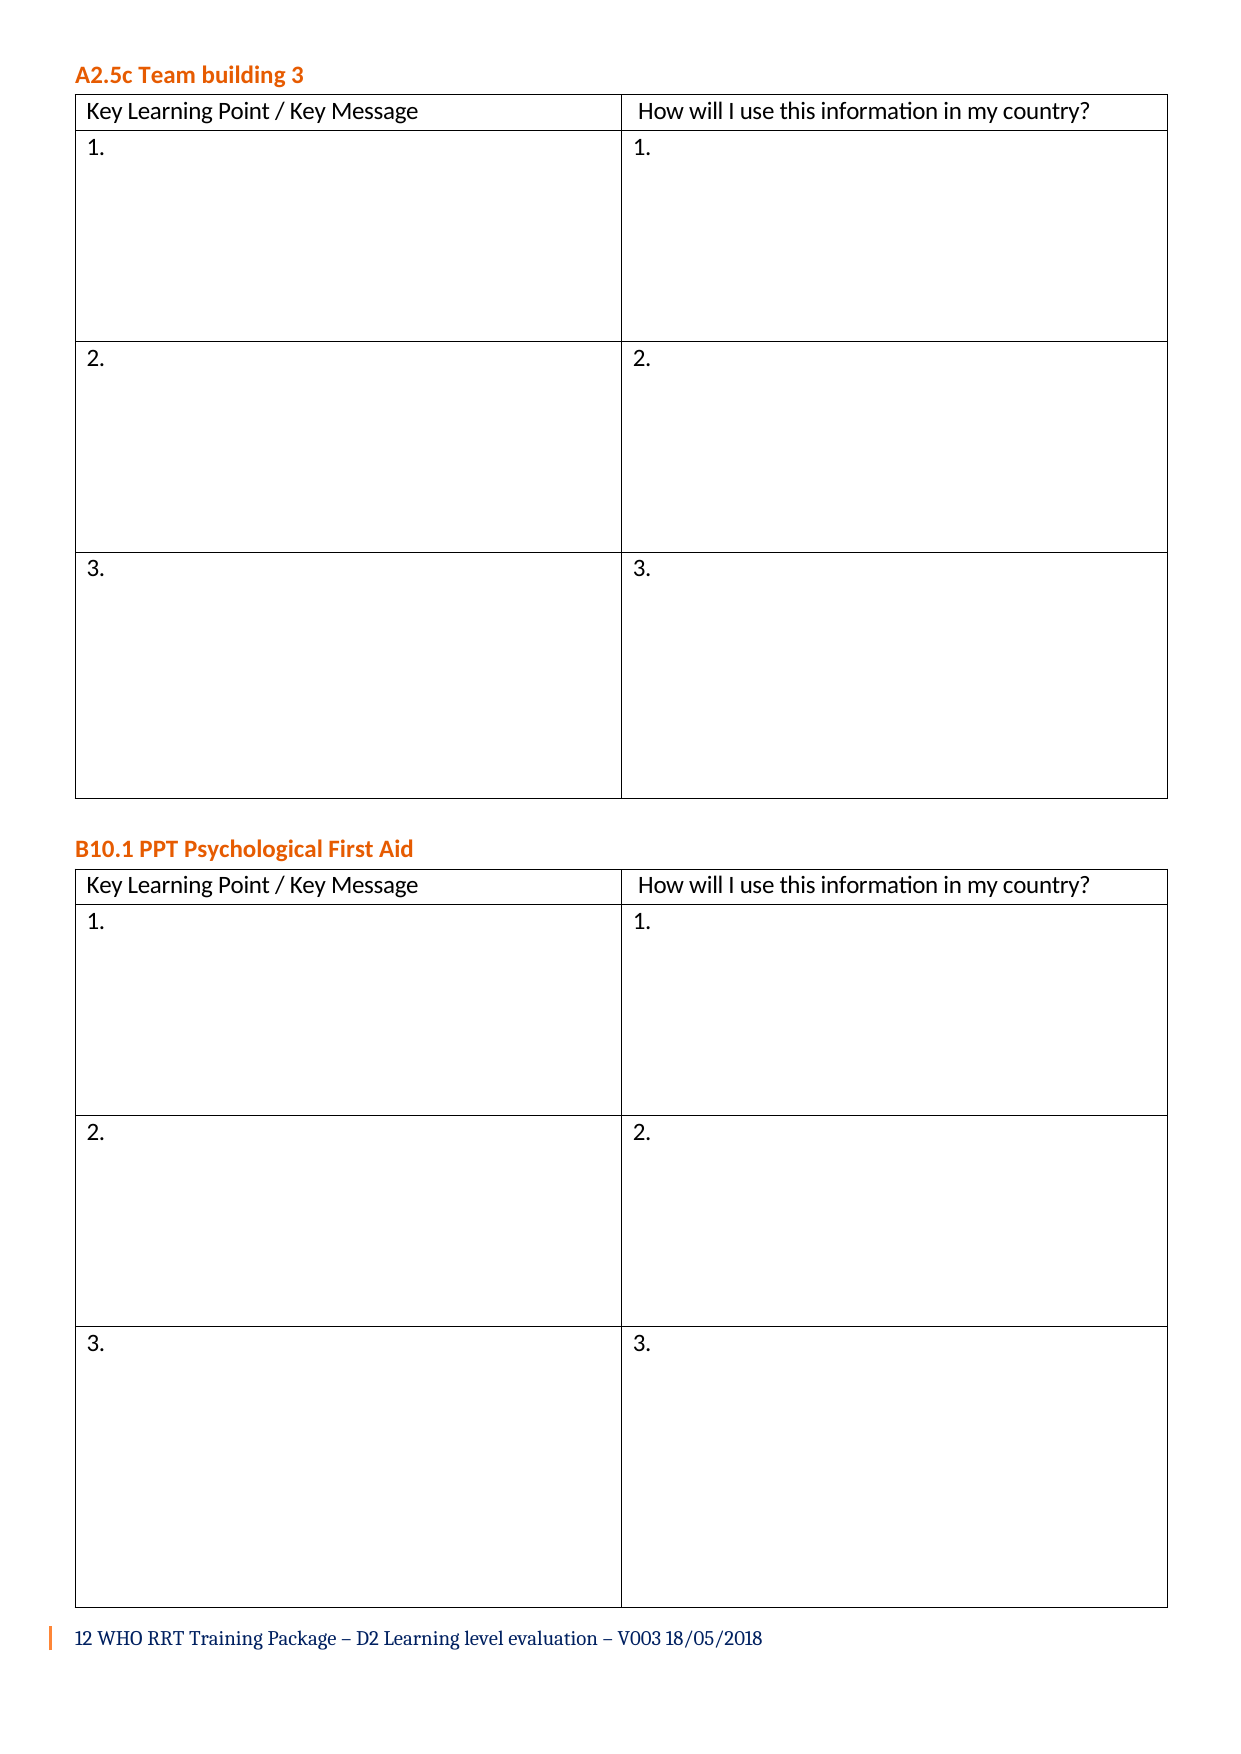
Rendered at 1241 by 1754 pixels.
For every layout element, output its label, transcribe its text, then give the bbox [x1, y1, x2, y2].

table_cell 1. [76, 905, 621, 1115]
table_cell 2. [76, 342, 621, 552]
table_cell 3. [622, 1327, 1167, 1607]
table_cell 3. [76, 553, 621, 797]
table_header Key Learning Point / Key Message [76, 95, 621, 130]
table_header Key Learning Point / Key Message [76, 870, 621, 904]
text A2.5c Team building 3 [75, 59, 1165, 89]
text B10.1 PPT Psychological First Aid [75, 833, 1165, 864]
table_cell 1. [76, 131, 621, 341]
table_cell 1. [622, 131, 1167, 341]
table_cell 2. [622, 342, 1167, 552]
table_cell 2. [76, 1116, 621, 1326]
table_cell 2. [622, 1116, 1167, 1326]
table_header How will I use this information in my country? [622, 870, 1167, 904]
table_header How will I use this information in my country? [622, 95, 1167, 130]
table_cell 3. [76, 1327, 621, 1607]
table_cell 1. [622, 905, 1167, 1115]
table_cell 3. [622, 553, 1167, 797]
